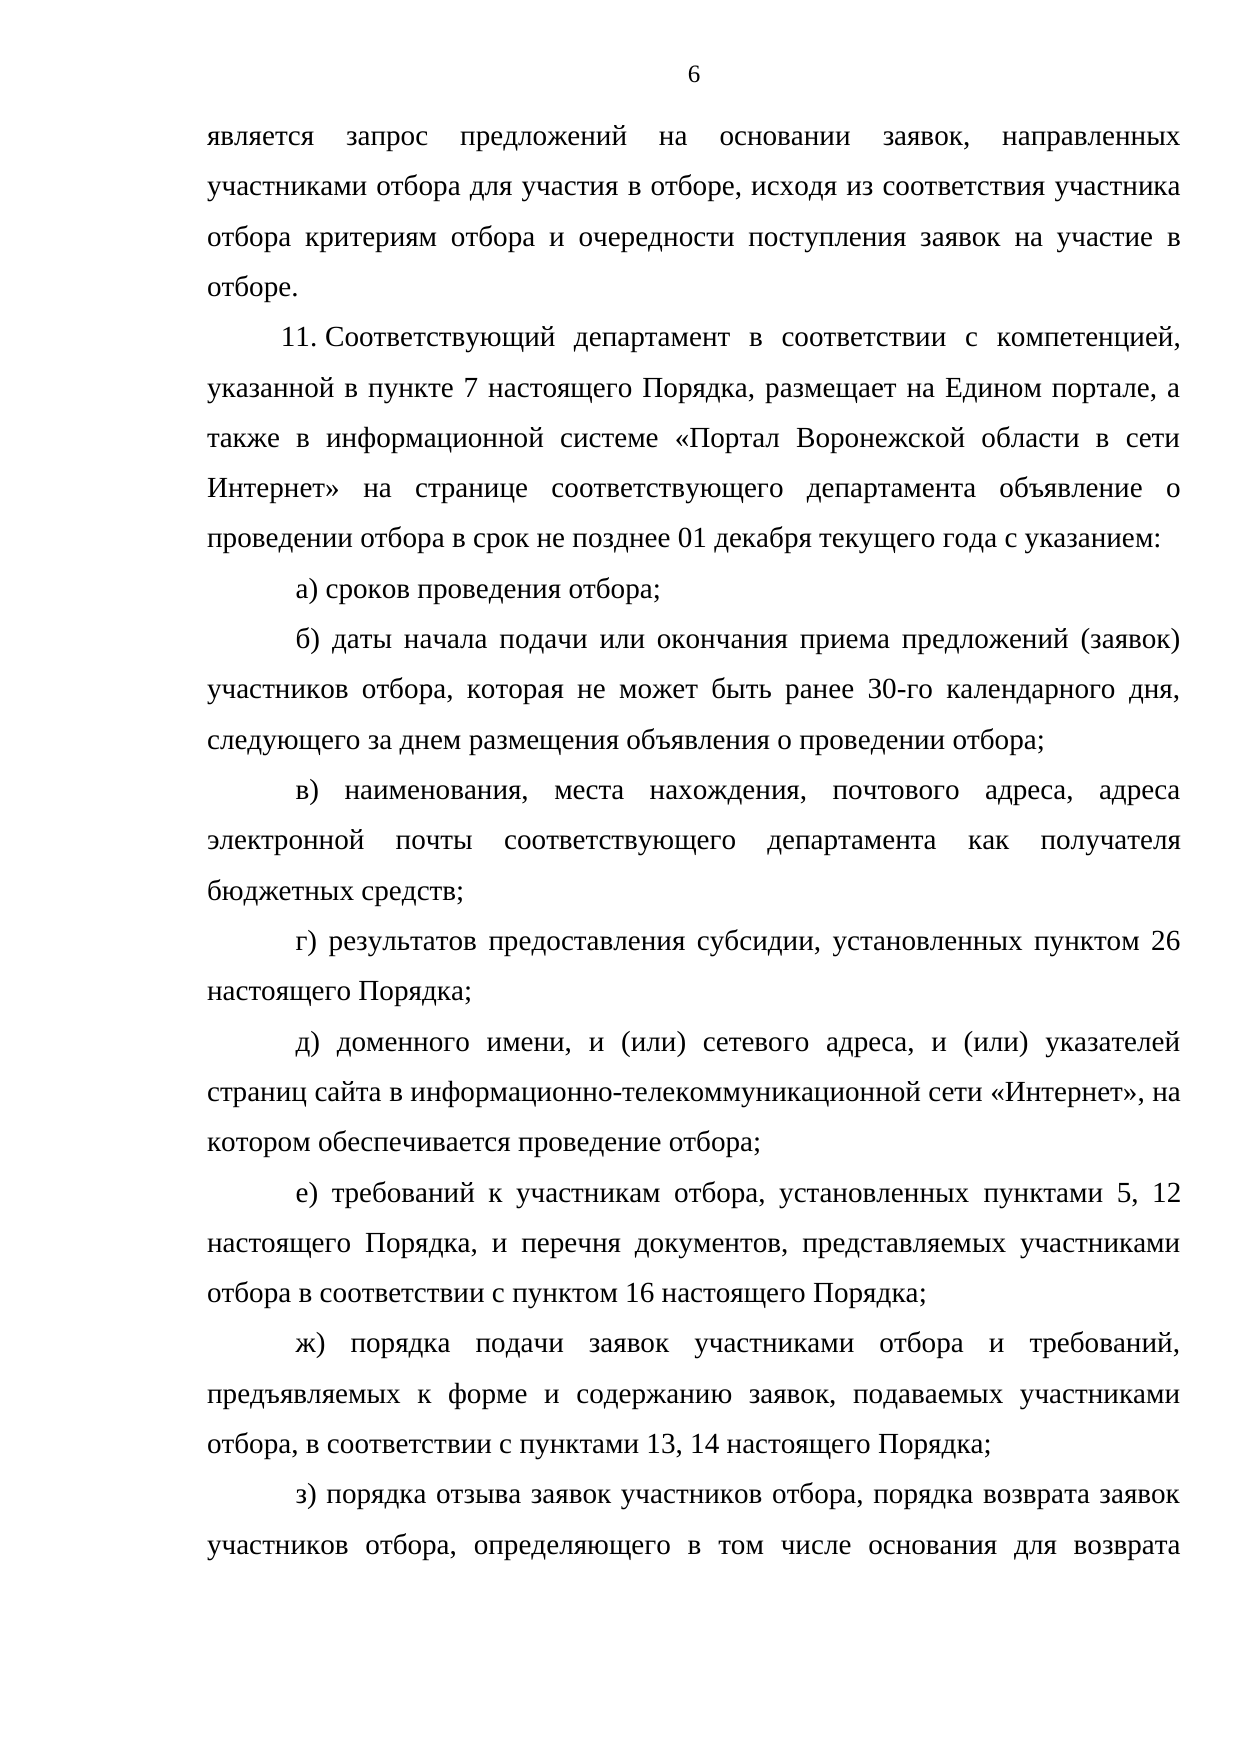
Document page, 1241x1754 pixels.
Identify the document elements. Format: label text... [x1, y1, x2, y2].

text г) результатов предоставления субсидии, установленных пунктом 26 настоящего Порядка; [207, 923, 1181, 1007]
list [207, 118, 1181, 303]
text е) требований к участникам отбора, установленных пунктами 5, 12 настоящего Порядка, и перечня документов, представляемых участниками отбора в соответствии с пунктом 16 настоящего Порядка; [207, 1175, 1181, 1309]
text б) даты начала подачи или окончания приема предложений (заявок) участников отбора, которая не может быть ранее 30-го календарного дня, следующего за днем размещения объявления о проведении отбора; [207, 621, 1181, 755]
text в) наименования, места нахождения, почтового адреса, адреса электронной почты соответствующего департамента как получателя бюджетных средств; [207, 772, 1181, 906]
text д) доменного имени, и (или) сетевого адреса, и (или) указателей страниц сайта в информационно-телекоммуникационной сети «Интернет», на котором обеспечивается проведение отбора; [207, 1024, 1181, 1158]
text ж) порядка подачи заявок участниками отбора и требований, предъявляемых к форме и содержанию заявок, подаваемых участниками отбора, в соответствии с пунктами 13, 14 настоящего Порядка; [207, 1326, 1181, 1460]
text а) сроков проведения отбора; [207, 571, 1181, 604]
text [207, 1477, 1181, 1560]
list Соответствующий департамент в соответствии с компетенцией, указанной в пункте 7 настоящего Порядка, размещает на Едином портале, а также в информационной системе «Портал Воронежской области в сети Интернет» на странице соответствующего департамента объявление о проведении отбора в срок не позднее 01 декабря текущего года с указанием: [207, 319, 1181, 554]
